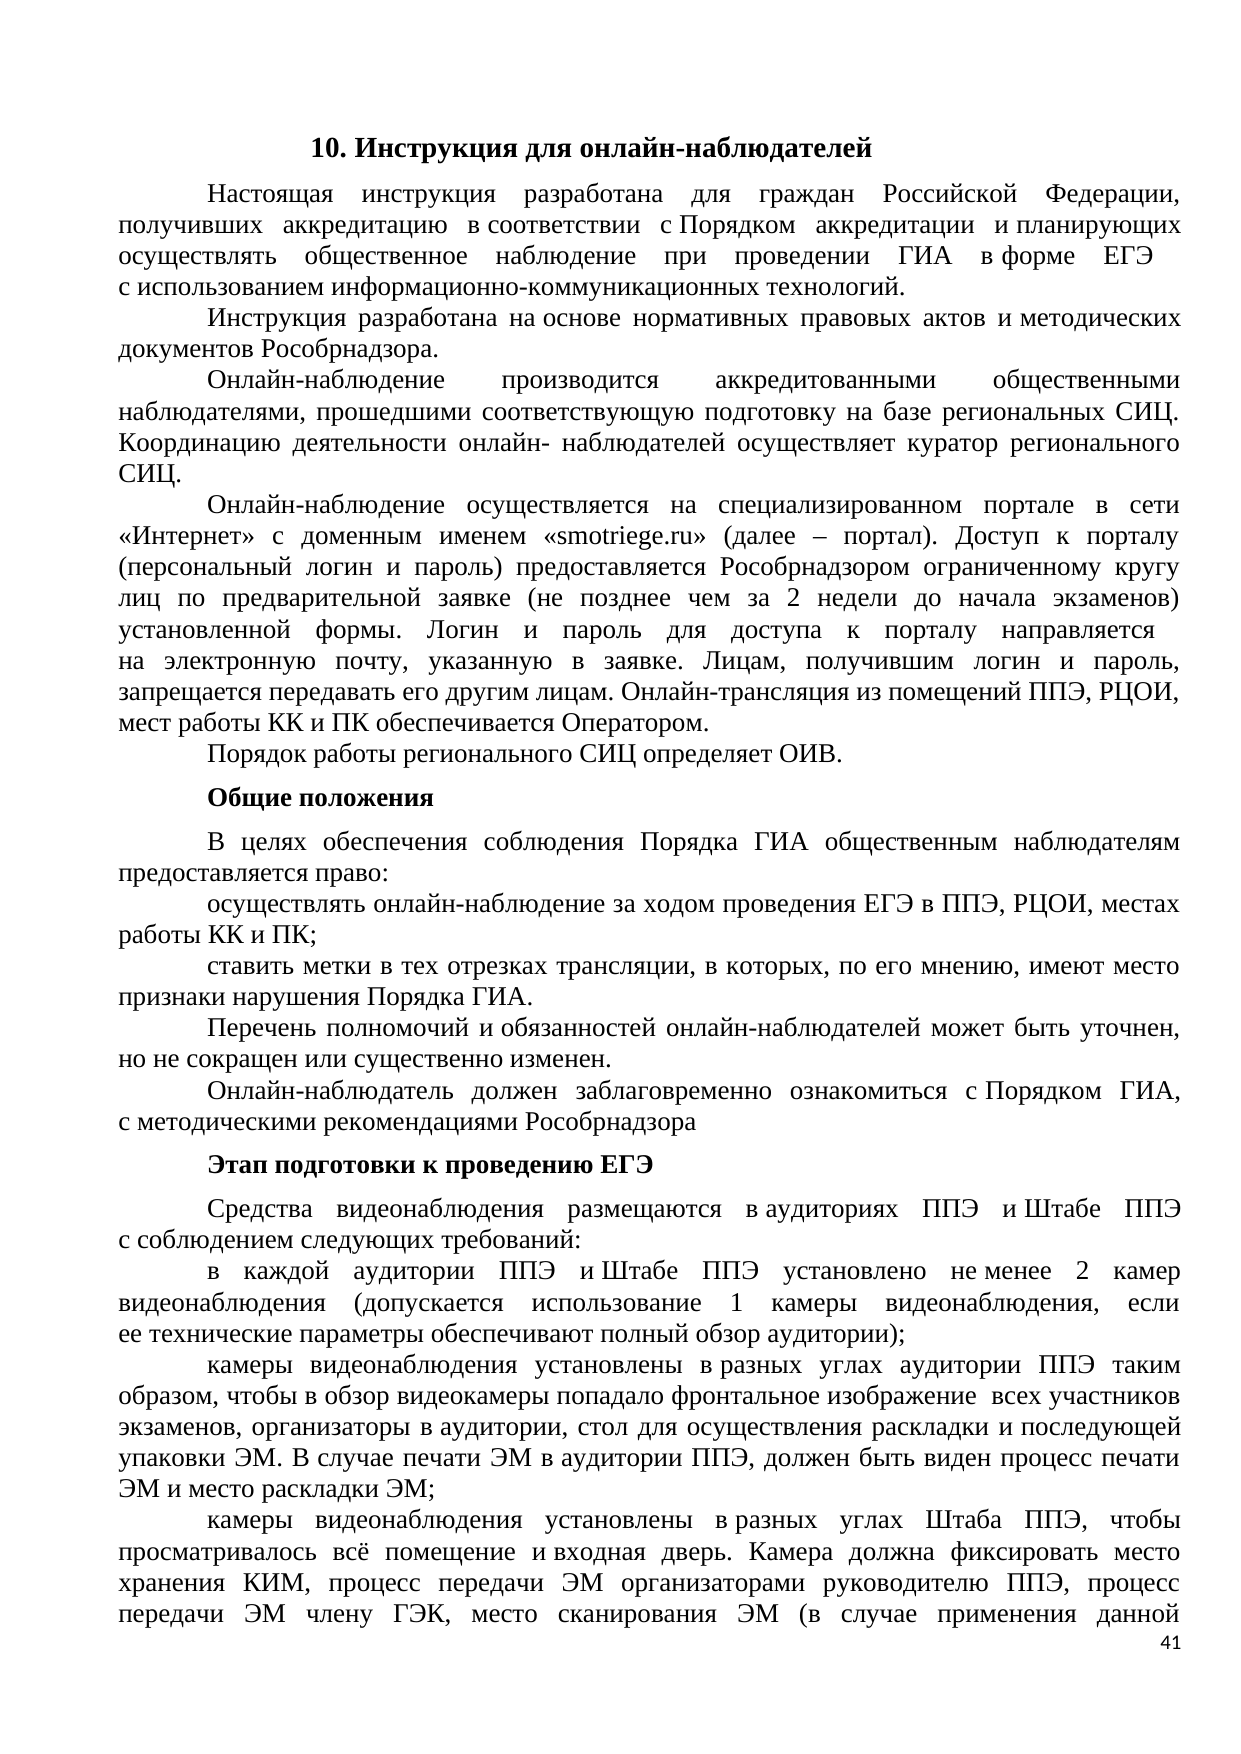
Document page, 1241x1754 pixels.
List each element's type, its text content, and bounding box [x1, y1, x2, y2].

text Онлайн-наблюдение осуществляется на специализированном портале в сети «Интернет» с доменным именем «smotriege.ru» (далее – портал). Доступ к порталу (персональный логин и пароль) предоставляется Рособрнадзором ограниченному кругу лиц по предварительной заявке (не позднее чем за 2 недели до начала экзаменов) установленной формы. Логин и пароль для доступа к порталу направляется на электронную почту, указанную в заявке. Лицам, получившим логин и пароль, запрещается передавать его другим лицам. Онлайн-трансляция из помещений ППЭ, РЦОИ, мест работы КК и ПК обеспечивается Оператором. [118, 488, 1181, 737]
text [118, 1504, 1181, 1628]
subtitle Инструкция для онлайн-наблюдателей [310, 131, 1181, 164]
text камеры видеонаблюдения установлены в разных углах аудитории ППЭ таким образом, чтобы в обзор видеокамеры попадало фронтальное изображение всех участников экзаменов, организаторы в аудитории, стол для осуществления раскладки и последующей упаковки ЭМ. В случае печати ЭМ в аудитории ППЭ, должен быть виден процесс печати ЭМ и место раскладки ЭМ; [118, 1348, 1181, 1504]
text осуществлять онлайн-наблюдение за ходом проведения ЕГЭ в ППЭ, РЦОИ, местах работы КК и ПК; [118, 887, 1181, 949]
text Онлайн-наблюдение производится аккредитованными общественными наблюдателями, прошедшими соответствующую подготовку на базе региональных СИЦ. Координацию деятельности онлайн- наблюдателей осуществляет куратор регионального СИЦ. [118, 363, 1181, 488]
subtitle Общие положения [118, 781, 1181, 812]
text Настоящая инструкция разработана для граждан Российской Федерации, получивших аккредитацию в соответствии с Порядком аккредитации и планирующих осуществлять общественное наблюдение при проведении ГИА в форме ЕГЭ с использованием информационно-коммуникационных технологий. [118, 177, 1181, 301]
text в каждой аудитории ППЭ и Штабе ППЭ установлено не менее 2 камер видеонаблюдения (допускается использование 1 камеры видеонаблюдения, если ее технические параметры обеспечивают полный обзор аудитории); [118, 1254, 1181, 1348]
text Перечень полномочий и обязанностей онлайн-наблюдателей может быть уточнен, но не сокращен или существенно изменен. [118, 1011, 1181, 1074]
text Онлайн-наблюдатель должен заблаговременно ознакомиться с Порядком ГИА, с методическими рекомендациями Рособрнадзора [118, 1074, 1181, 1136]
text Средства видеонаблюдения размещаются в аудиториях ППЭ и Штабе ППЭ с соблюдением следующих требований: [118, 1192, 1181, 1254]
text В целях обеспечения соблюдения Порядка ГИА общественным наблюдателям предоставляется право: [118, 824, 1181, 887]
text ставить метки в тех отрезках трансляции, в которых, по его мнению, имеют место признаки нарушения Порядка ГИА. [118, 949, 1181, 1011]
text Инструкция разработана на основе нормативных правовых актов и методических документов Рособрнадзора. [118, 301, 1181, 363]
text Порядок работы регионального СИЦ определяет ОИВ. [118, 737, 1181, 768]
subtitle Этап подготовки к проведению ЕГЭ [118, 1148, 1181, 1180]
